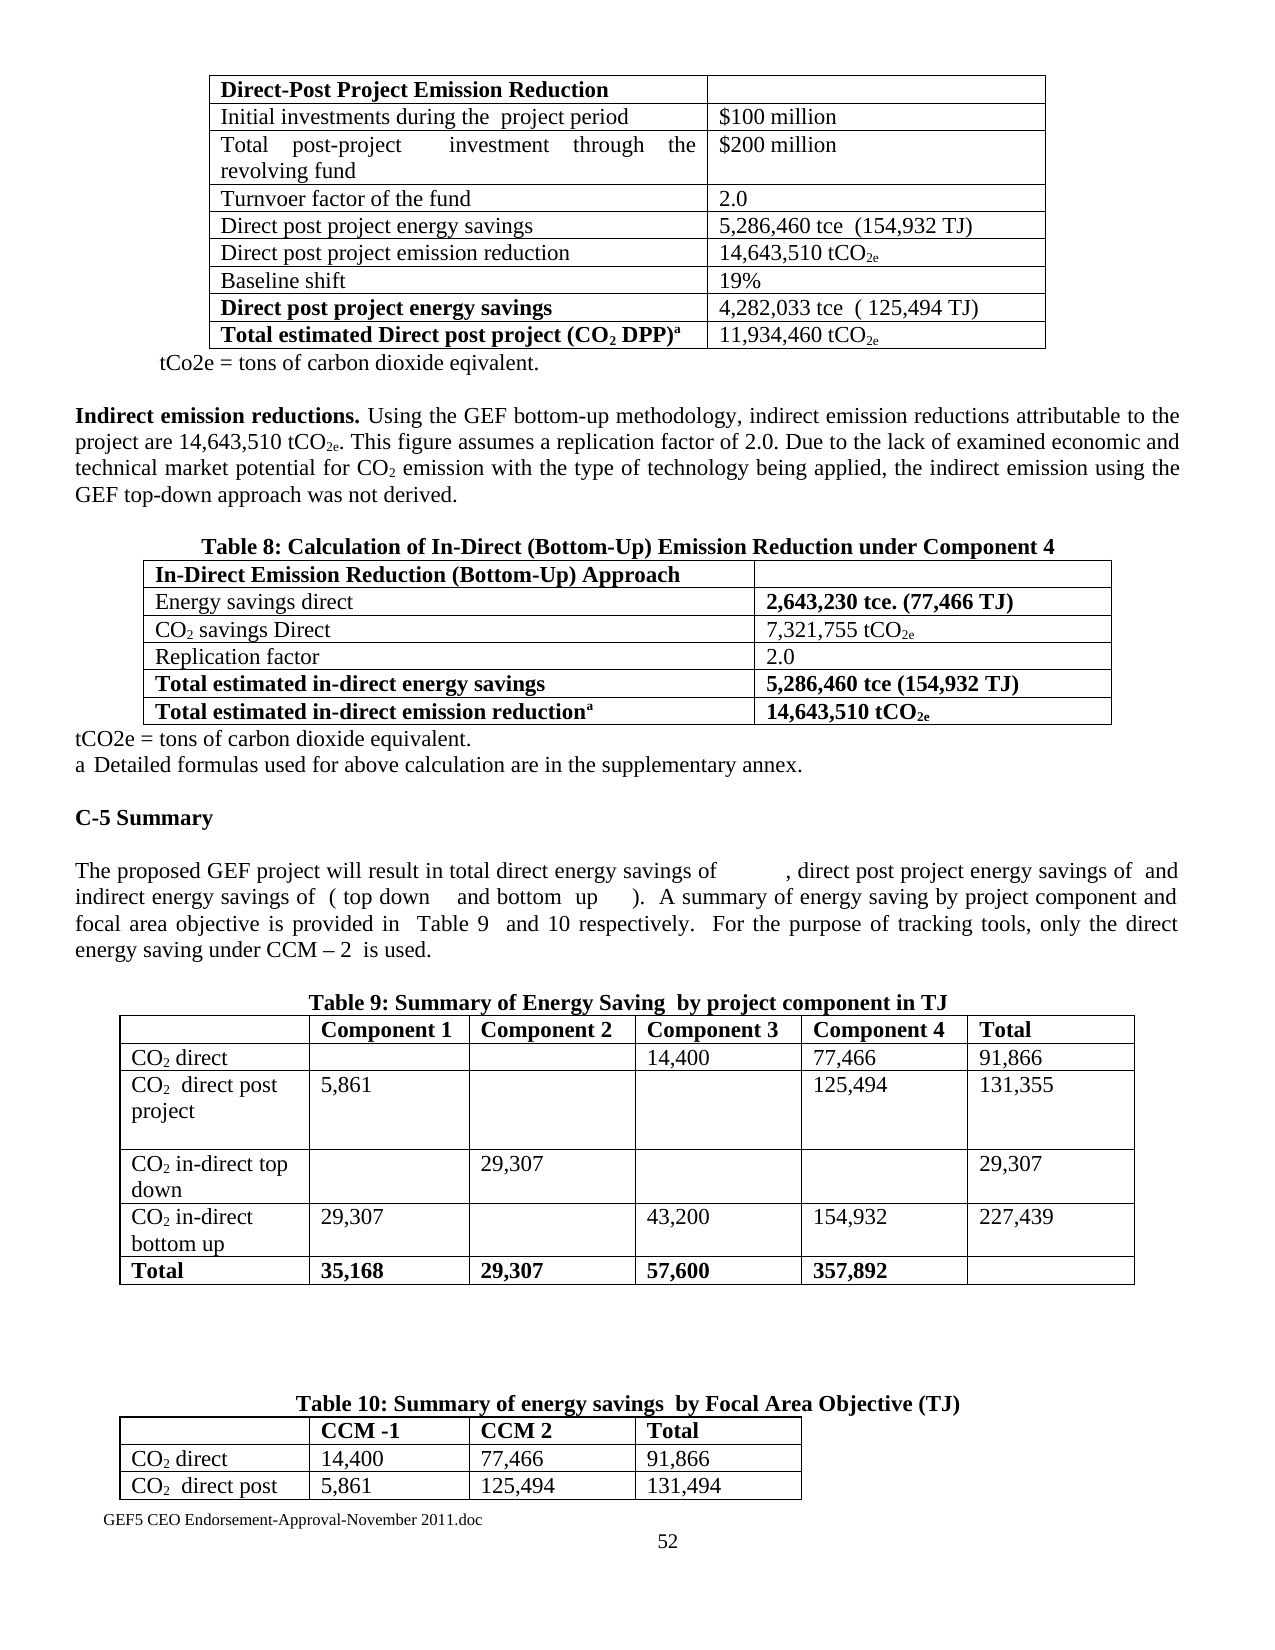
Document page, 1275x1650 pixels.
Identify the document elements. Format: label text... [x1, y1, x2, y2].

table_cell 227,439 [968, 1204, 1134, 1256]
table_cell [470, 1044, 635, 1070]
table_cell 14,643,510 tCO2e [708, 239, 1045, 266]
text Table 10: Summary of energy savings by Focal Area Objective (TJ) [75, 1390, 1181, 1416]
table_cell [636, 1071, 801, 1149]
text Table 9: Summary of Energy Saving by project component in TJ [75, 989, 1181, 1015]
table_cell [470, 1204, 635, 1256]
table_header CCM 2 [470, 1418, 635, 1444]
table_cell [470, 1071, 635, 1149]
table_cell 77,466 [470, 1445, 635, 1471]
table_cell 91,866 [968, 1044, 1134, 1070]
table_cell [310, 1150, 469, 1202]
table_cell Total estimated in-direct energy savings [144, 670, 754, 697]
table_cell 14,400 [636, 1044, 801, 1070]
table_cell 5,286,460 tce (154,932 TJ) [755, 670, 1111, 697]
table_cell 131,355 [968, 1071, 1134, 1149]
table_cell 5,861 [310, 1071, 469, 1149]
table_header [708, 76, 1045, 102]
table_cell Baseline shift [210, 267, 707, 293]
table_cell CO2 direct post project [121, 1071, 309, 1149]
table_cell 11,934,460 tCO2e [708, 322, 1045, 348]
table_cell 154,932 [802, 1204, 967, 1256]
table_cell Direct post project energy savings [210, 294, 707, 321]
table_cell Turnvoer factor of the fund [210, 185, 707, 211]
text tCO2e = tons of carbon dioxide equivalent. [75, 725, 1181, 752]
table_cell 7,321,755 tCO2e [755, 616, 1111, 642]
table_header In-Direct Emission Reduction (Bottom-Up) Approach [144, 561, 754, 587]
table_cell 43,200 [636, 1204, 801, 1256]
text The proposed GEF project will result in total direct energy savings of , direct post project energy savings of and indirect energy savings of ( top down and bottom up ). A summary of energy saving by project component and focal area objective is provided in Table 9 and 10 respectively. For the purpose of tracking tools, only the direct energy saving under CCM – 2 is used. [75, 857, 1181, 962]
table_cell Total post-project investment through the revolving fund [210, 131, 707, 183]
table_cell 125,494 [802, 1071, 967, 1149]
table_cell 4,282,033 tce ( 125,494 TJ) [708, 294, 1045, 321]
text C-5 Summary [75, 804, 1181, 831]
table_header [755, 561, 1111, 587]
table_cell CO2 savings Direct [144, 616, 754, 642]
table_cell 125,494 [470, 1472, 635, 1498]
table_header CCM -1 [310, 1418, 469, 1444]
table_cell CO2 direct [121, 1044, 309, 1070]
table_cell Total [121, 1257, 309, 1283]
table_cell 77,466 [802, 1044, 967, 1070]
table_cell 29,307 [968, 1150, 1134, 1202]
text a Detailed formulas used for above calculation are in the supplementary annex. [75, 752, 1181, 778]
table_cell $100 million [708, 104, 1045, 130]
table_cell [636, 1150, 801, 1202]
table_header Component 2 [470, 1016, 635, 1042]
table_header [121, 1016, 309, 1042]
table_cell Direct post project energy savings [210, 212, 707, 238]
table_header Total [968, 1016, 1134, 1042]
table_cell [802, 1150, 967, 1202]
table_header Component 3 [636, 1016, 801, 1042]
table_cell 14,400 [310, 1445, 469, 1471]
text Table 8: Calculation of In-Direct (Bottom-Up) Emission Reduction under Component 4 [75, 533, 1181, 560]
table_cell $200 million [708, 131, 1045, 183]
table_cell CO2 in-direct top down [121, 1150, 309, 1202]
table_cell 2,643,230 tce. (77,466 TJ) [755, 588, 1111, 614]
table_cell 2.0 [708, 185, 1045, 211]
table_header Component 4 [802, 1016, 967, 1042]
table_cell Total estimated Direct post project (CO2 DPP)a [210, 322, 707, 348]
table_cell Total estimated in-direct emission reductiona [144, 698, 754, 724]
table_cell 29,307 [310, 1204, 469, 1256]
table_cell 29,307 [470, 1150, 635, 1202]
table_cell Replication factor [144, 643, 754, 669]
table_cell Direct post project emission reduction [210, 239, 707, 266]
table_cell Initial investments during the project period [210, 104, 707, 130]
text tCo2e = tons of carbon dioxide eqivalent. [159, 349, 1181, 375]
table_cell CO2 direct [121, 1445, 309, 1471]
table_cell [310, 1044, 469, 1070]
table_cell Energy savings direct [144, 588, 754, 614]
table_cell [121, 1472, 309, 1498]
table_cell 357,892 [802, 1257, 967, 1283]
table_cell 14,643,510 tCO2e [755, 698, 1111, 724]
table_cell 5,286,460 tce (154,932 TJ) [708, 212, 1045, 238]
table_cell 29,307 [470, 1257, 635, 1283]
table_header Component 1 [310, 1016, 469, 1042]
table_cell 5,861 [310, 1472, 469, 1498]
table_header Direct-Post Project Emission Reduction [210, 76, 707, 102]
table_cell 91,866 [636, 1445, 801, 1471]
table_cell 131,494 [636, 1472, 801, 1498]
text Indirect emission reductions. Using the GEF bottom-up methodology, indirect emission reductions attributable to the project are 14,643,510 tCO2e. This figure assumes a replication factor of 2.0. Due to the lack of examined economic and technical market potential for CO2 emission with the type of technology being applied, the indirect emission using the GEF top-down approach was not derived. [75, 402, 1181, 507]
table_cell 2.0 [755, 643, 1111, 669]
table_cell 19% [708, 267, 1045, 293]
table_cell CO2 in-direct bottom up [121, 1204, 309, 1256]
table_header [121, 1418, 309, 1444]
table_cell [968, 1257, 1134, 1283]
table_cell 35,168 [310, 1257, 469, 1283]
table_cell 57,600 [636, 1257, 801, 1283]
table_header Total [636, 1418, 801, 1444]
